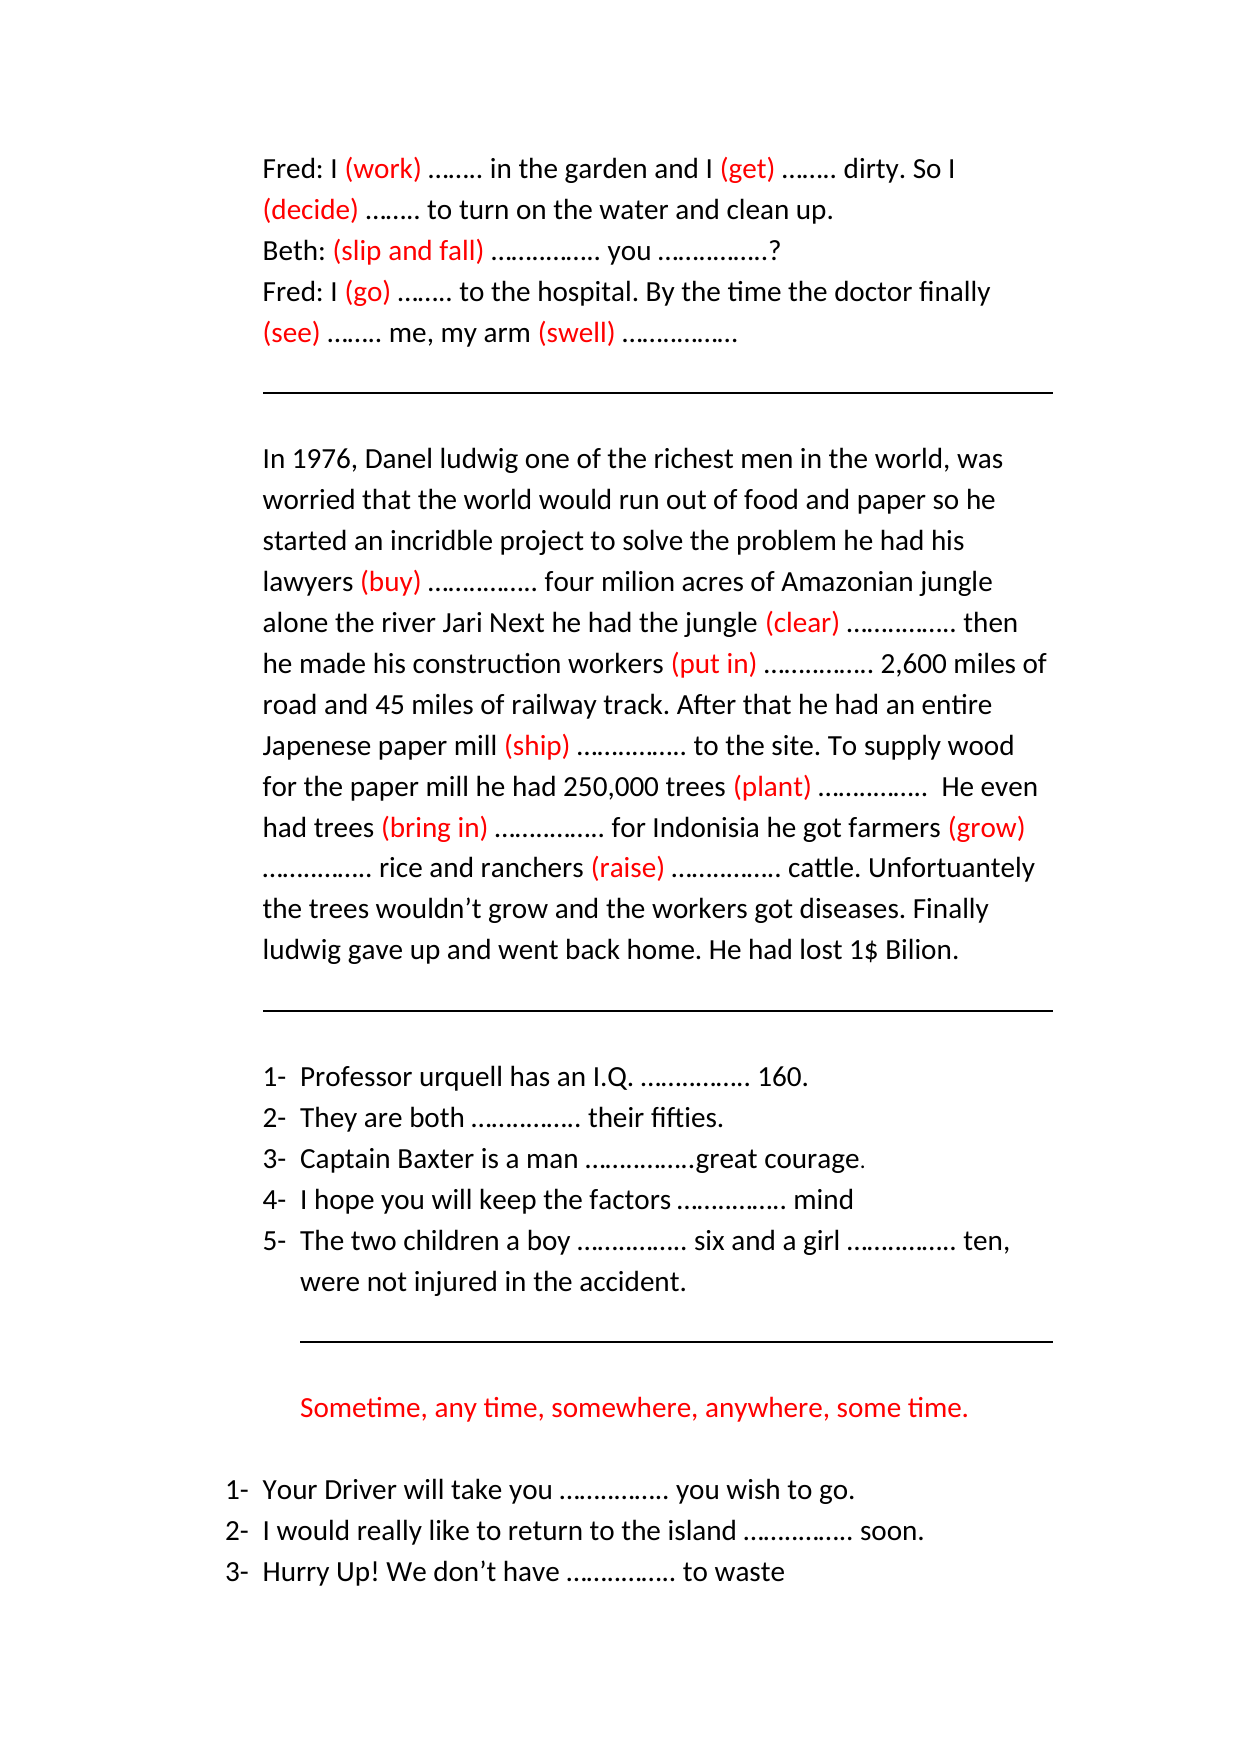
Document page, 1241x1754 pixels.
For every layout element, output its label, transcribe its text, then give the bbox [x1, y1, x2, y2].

list They are both ……..…….. their fifties. [262, 1099, 1053, 1134]
list Sometime, any time, somewhere, anywhere, some time. [300, 1389, 1053, 1425]
list I would really like to return to the island ……..…….. soon. [225, 1512, 1053, 1547]
list Fred: I (go) …….. to the hospital. By the time the doctor finally (see) …….. me, my arm (swell) ……..……… [262, 273, 1053, 349]
list The two children a boy ……..…….. six and a girl ……..…….. ten, were not injured in the accident. [262, 1222, 1053, 1298]
list Your Driver will take you ……..…….. you wish to go. [225, 1471, 1053, 1507]
list I hope you will keep the factors ……..…….. mind [262, 1181, 1053, 1216]
list Fred: I (work) …….. in the garden and I (get) …….. dirty. So I (decide) …….. to turn on the water and clean up. [262, 150, 1053, 227]
list Captain Baxter is a man ……..……..great courage. [262, 1140, 1053, 1175]
list Beth: (slip and fall) ……..…….. you ……..……..? [262, 232, 1053, 267]
list In 1976, Danel ludwig one of the richest men in the world, was worried that the world would run out of food and paper so he started an incridble project to solve the problem he had his lawyers (buy) ……..…….. four milion acres of Amazonian jungle alone the river Jari Next he had the jungle (clear) ……..…….. then he made his construction workers (put in) ……..…….. 2,600 miles of road and 45 miles of railway track. After that he had an entire Japenese paper mill (ship) ……..…….. to the site. To supply wood for the paper mill he had 250,000 trees (plant) ……..…….. He even had trees (bring in) ……..…….. for Indonisia he got farmers (grow) ……..…….. rice and ranchers (raise) ……..…….. cattle. Unfortuantely the trees wouldn’t grow and the workers got diseases. Finally ludwig gave up and went back home. He had lost 1$ Bilion. [262, 440, 1053, 967]
list Professor urquell has an I.Q. ……..…….. 160. [262, 1058, 1053, 1093]
list Hurry Up! We don’t have ……..…….. to waste [225, 1553, 1053, 1588]
